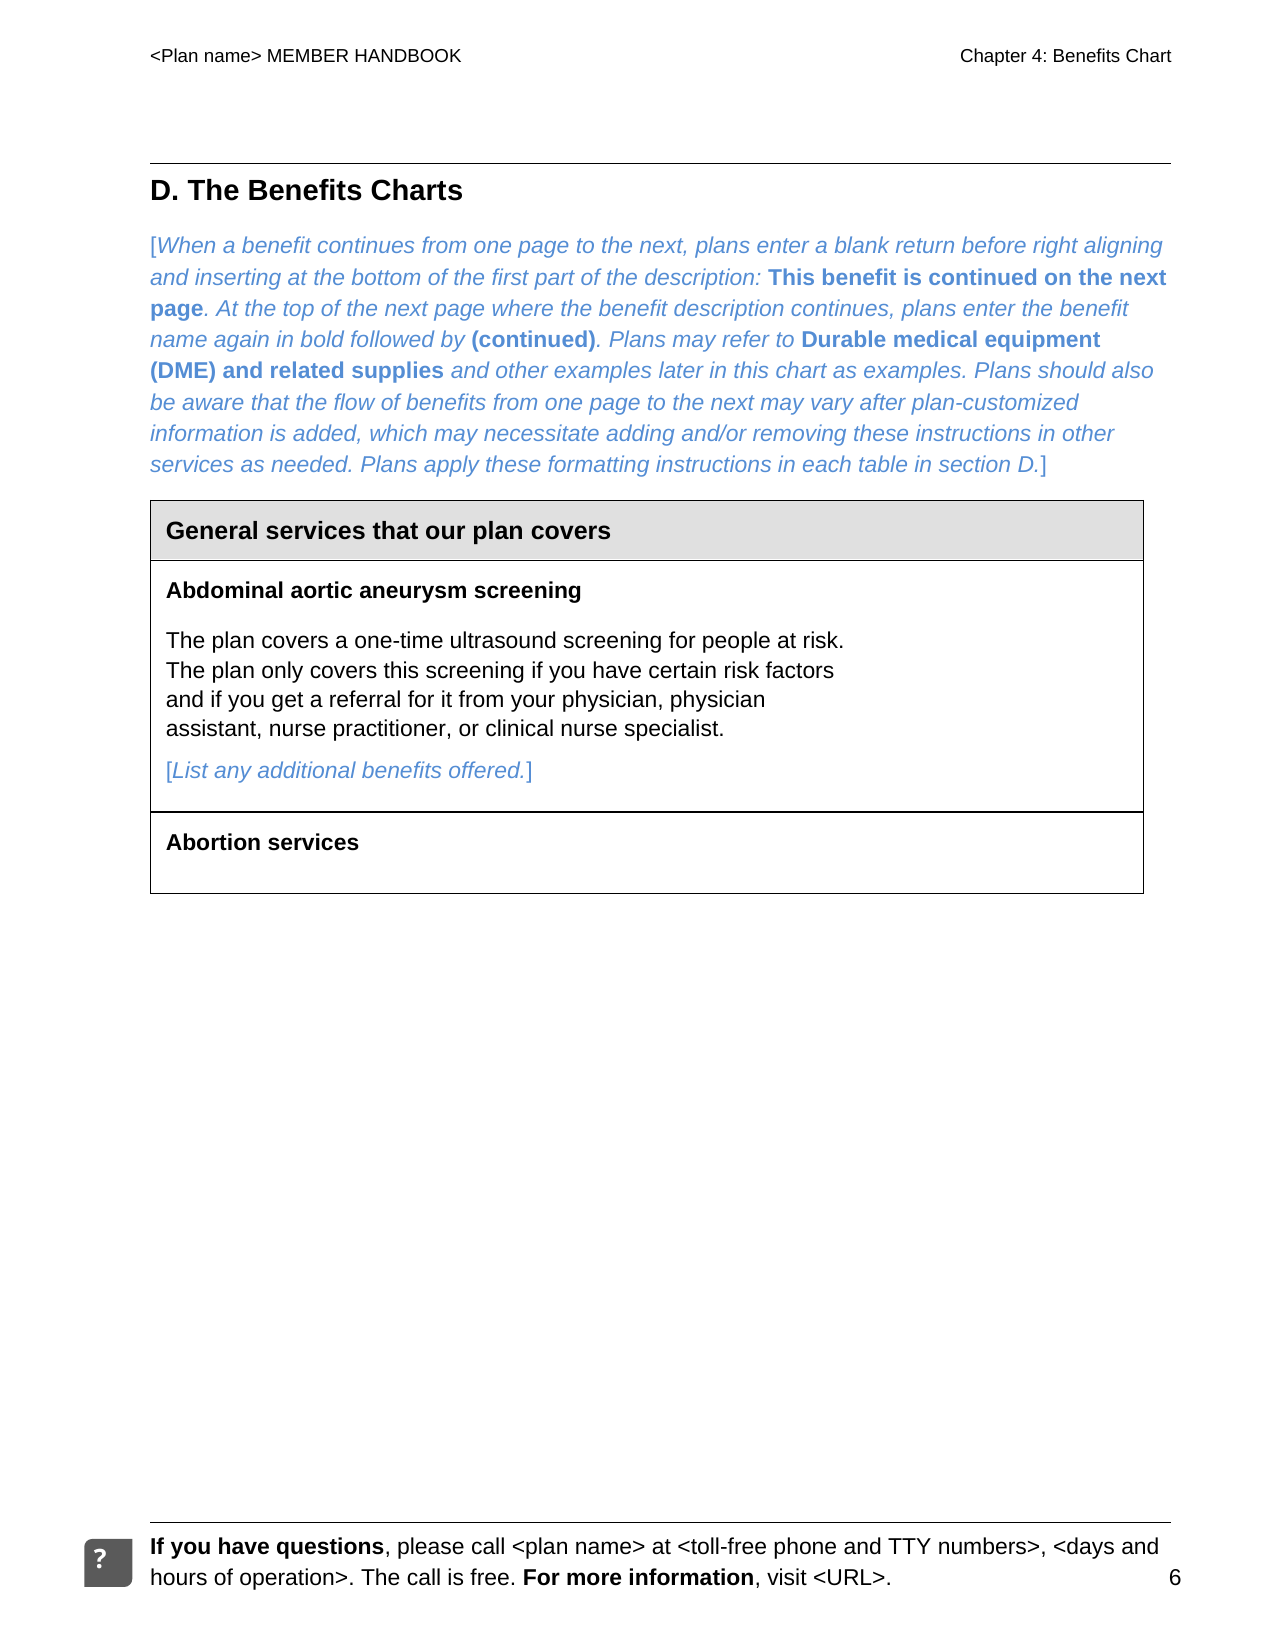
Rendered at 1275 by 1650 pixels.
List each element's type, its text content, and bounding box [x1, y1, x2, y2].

table_cell Abortion services [151, 813, 900, 892]
subtitle The Benefits Charts [150, 164, 1171, 208]
table_header [900, 501, 1143, 559]
text [When a benefit continues from one page to the next, plans enter a blank return before right aligning and inserting at the bottom of the first part of the description: This benefit is continued on the next page. At the top of the next page where the benefit description continues, plans enter the benefit name again in bold followed by (continued). Plans may refer to Durable medical equipment (DME) and related supplies and other examples later in this chart as examples. Plans should also be aware that the flow of benefits from one page to the next may vary after plan-customized information is added, which may necessitate adding and/or removing these instructions in other services as needed. Plans apply these formatting instructions in each table in section D.] [150, 229, 1171, 479]
table_cell Abdominal aortic aneurysm screening The plan covers a one-time ultrasound screening for people at risk. The plan only covers this screening if you have certain risk factors and if you get a referral for it from your physician, physician assistant, nurse practitioner, or clinical nurse specialist. [List any additional benefits offered.] [151, 561, 900, 811]
table_header General services that our plan covers [151, 501, 900, 559]
table_cell [900, 813, 1143, 892]
table_cell [900, 561, 1143, 811]
